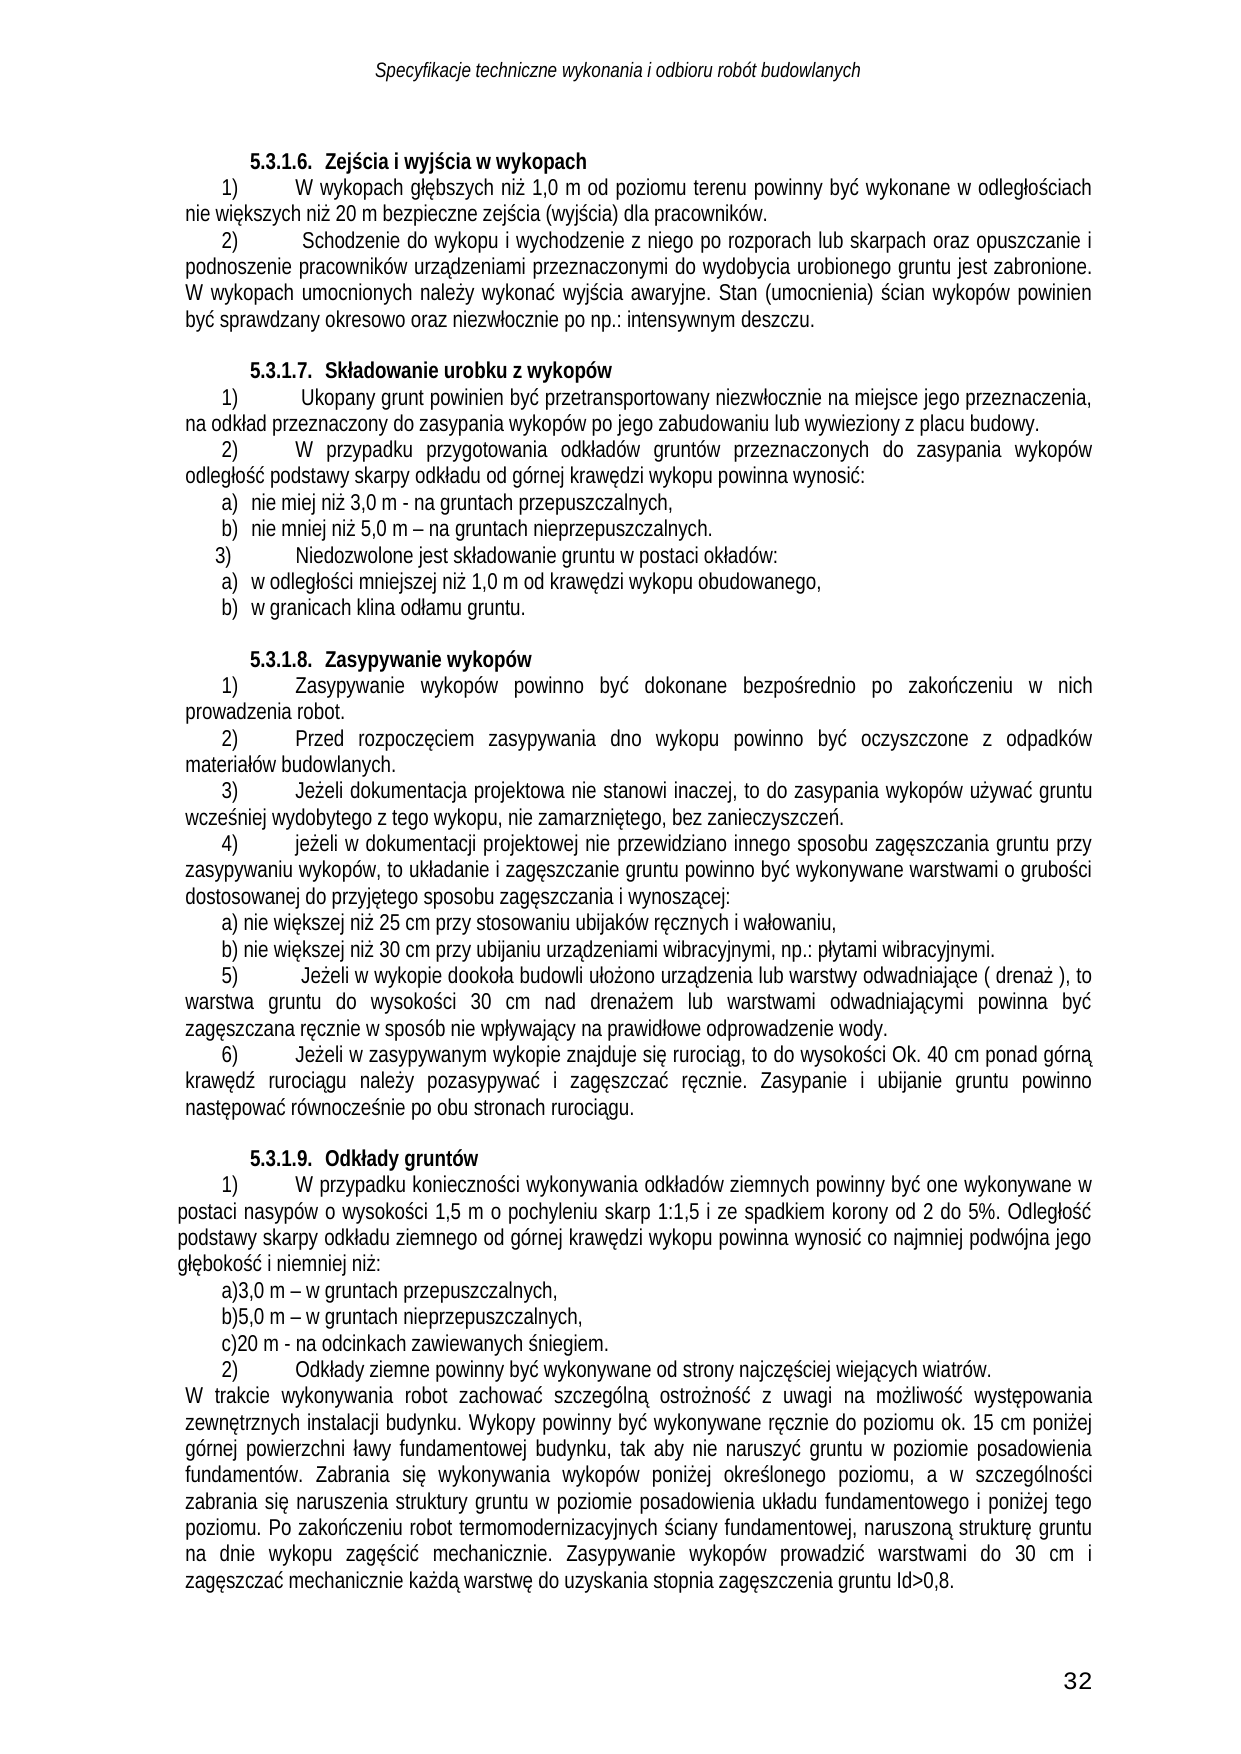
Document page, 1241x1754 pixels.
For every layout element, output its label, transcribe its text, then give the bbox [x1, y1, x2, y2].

text b) nie większej niż 30 cm przy ubijaniu urządzeniami wibracyjnymi, np.: płytami wibracyjnymi. [185, 936, 1093, 962]
text 4) jeżeli w dokumentacji projektowej nie przewidziano innego sposobu zagęszczania gruntu przy zasypywaniu wykopów, to układanie i zagęszczanie gruntu powinno być wykonywane warstwami o grubości dostosowanej do przyjętego sposobu zagęszczania i wynoszącej: [185, 830, 1093, 909]
text b) nie mniej niż 5,0 m – na gruntach nieprzepuszczalnych. [185, 515, 1093, 542]
text c)20 m - na odcinkach zawiewanych śniegiem. [221, 1329, 1093, 1356]
text 1) Ukopany grunt powinien być przetransportowany niezwłocznie na miejsce jego przeznaczenia, na odkład przeznaczony do zasypania wykopów po jego zabudowaniu lub wywieziony z placu budowy. [185, 383, 1093, 436]
text 1) Zasypywanie wykopów powinno być dokonane bezpośrednio po zakończeniu w nich prowadzenia robot. [185, 672, 1093, 725]
text 6) Jeżeli w zasypywanym wykopie znajduje się rurociąg, to do wysokości Ok. 40 cm ponad górną krawędź rurociągu należy pozasypywać i zagęszczać ręcznie. Zasypanie i ubijanie gruntu powinno następować równocześnie po obu stronach rurociągu. [185, 1041, 1093, 1120]
text 3) Jeżeli dokumentacja projektowa nie stanowi inaczej, to do zasypania wykopów używać gruntu wcześniej wydobytego z tego wykopu, nie zamarzniętego, bez zanieczyszczeń. [185, 777, 1093, 830]
text 1) W wykopach głębszych niż 1,0 m od poziomu terenu powinny być wykonane w odległościach nie większych niż 20 m bezpieczne zejścia (wyjścia) dla pracowników. [185, 174, 1093, 227]
text a) w odległości mniejszej niż 1,0 m od krawędzi wykopu obudowanego, [185, 568, 1093, 594]
list Składowanie urobku z wykopów [250, 357, 1093, 383]
text 2) W przypadku przygotowania odkładów gruntów przeznaczonych do zasypania wykopów odległość podstawy skarpy odkładu od górnej krawędzi wykopu powinna wynosić: [185, 436, 1093, 489]
text 5) Jeżeli w wykopie dookoła budowli ułożono urządzenia lub warstwy odwadniające ( drenaż ), to warstwa gruntu do wysokości 30 cm nad drenażem lub warstwami odwadniającymi powinna być zagęszczana ręcznie w sposób nie wpływający na prawidłowe odprowadzenie wody. [185, 962, 1093, 1041]
text a) nie większej niż 25 cm przy stosowaniu ubijaków ręcznych i wałowaniu, [185, 909, 1093, 936]
text 2) Schodzenie do wykopu i wychodzenie z niego po rozporach lub skarpach oraz opuszczanie i podnoszenie pracowników urządzeniami przeznaczonymi do wydobycia urobionego gruntu jest zabronione. W wykopach umocnionych należy wykonać wyjścia awaryjne. Stan (umocnienia) ścian wykopów powinien być sprawdzany okresowo oraz niezwłocznie po np.: intensywnym deszczu. [185, 227, 1093, 332]
list 1) W przypadku konieczności wykonywania odkładów ziemnych powinny być one wykonywane w postaci nasypów o wysokości 1,5 m o pochyleniu skarp 1:1,5 i ze spadkiem korony od 2 do 5%. Odległość podstawy skarpy odkładu ziemnego od górnej krawędzi wykopu powinna wynosić co najmniej podwójna jego głębokość i niemniej niż: [177, 1171, 1093, 1277]
list Zejścia i wyjścia w wykopach [250, 148, 1093, 174]
text b) w granicach klina odłamu gruntu. [185, 594, 1093, 621]
text a) nie miej niż 3,0 m - na gruntach przepuszczalnych, [185, 489, 1093, 515]
text b)5,0 m – w gruntach nieprzepuszczalnych, [221, 1303, 1093, 1329]
text W trakcie wykonywania robot zachować szczególną ostrożność z uwagi na możliwość występowania zewnętrznych instalacji budynku. Wykopy powinny być wykonywane ręcznie do poziomu ok. 15 cm poniżej górnej powierzchni ławy fundamentowej budynku, tak aby nie naruszyć gruntu w poziomie posadowienia fundamentów. Zabrania się wykonywania wykopów poniżej określonego poziomu, a w szczególności zabrania się naruszenia struktury gruntu w poziomie posadowienia układu fundamentowego i poniżej tego poziomu. Po zakończeniu robot termomodernizacyjnych ściany fundamentowej, naruszoną strukturę gruntu na dnie wykopu zagęścić mechanicznie. Zasypywanie wykopów prowadzić warstwami do 30 cm i zagęszczać mechanicznie każdą warstwę do uzyskania stopnia zagęszczenia gruntu Id>0,8. [185, 1382, 1093, 1593]
text 2) Odkłady ziemne powinny być wykonywane od strony najczęściej wiejących wiatrów. [185, 1356, 1093, 1382]
text 3) Niedozwolone jest składowanie gruntu w postaci okładów: [177, 542, 1093, 568]
text 2) Przed rozpoczęciem zasypywania dno wykopu powinno być oczyszczone z odpadków materiałów budowlanych. [185, 725, 1093, 777]
text a)3,0 m – w gruntach przepuszczalnych, [221, 1277, 1093, 1303]
list Odkłady gruntów [250, 1145, 1093, 1171]
list Zasypywanie wykopów [250, 646, 1093, 672]
